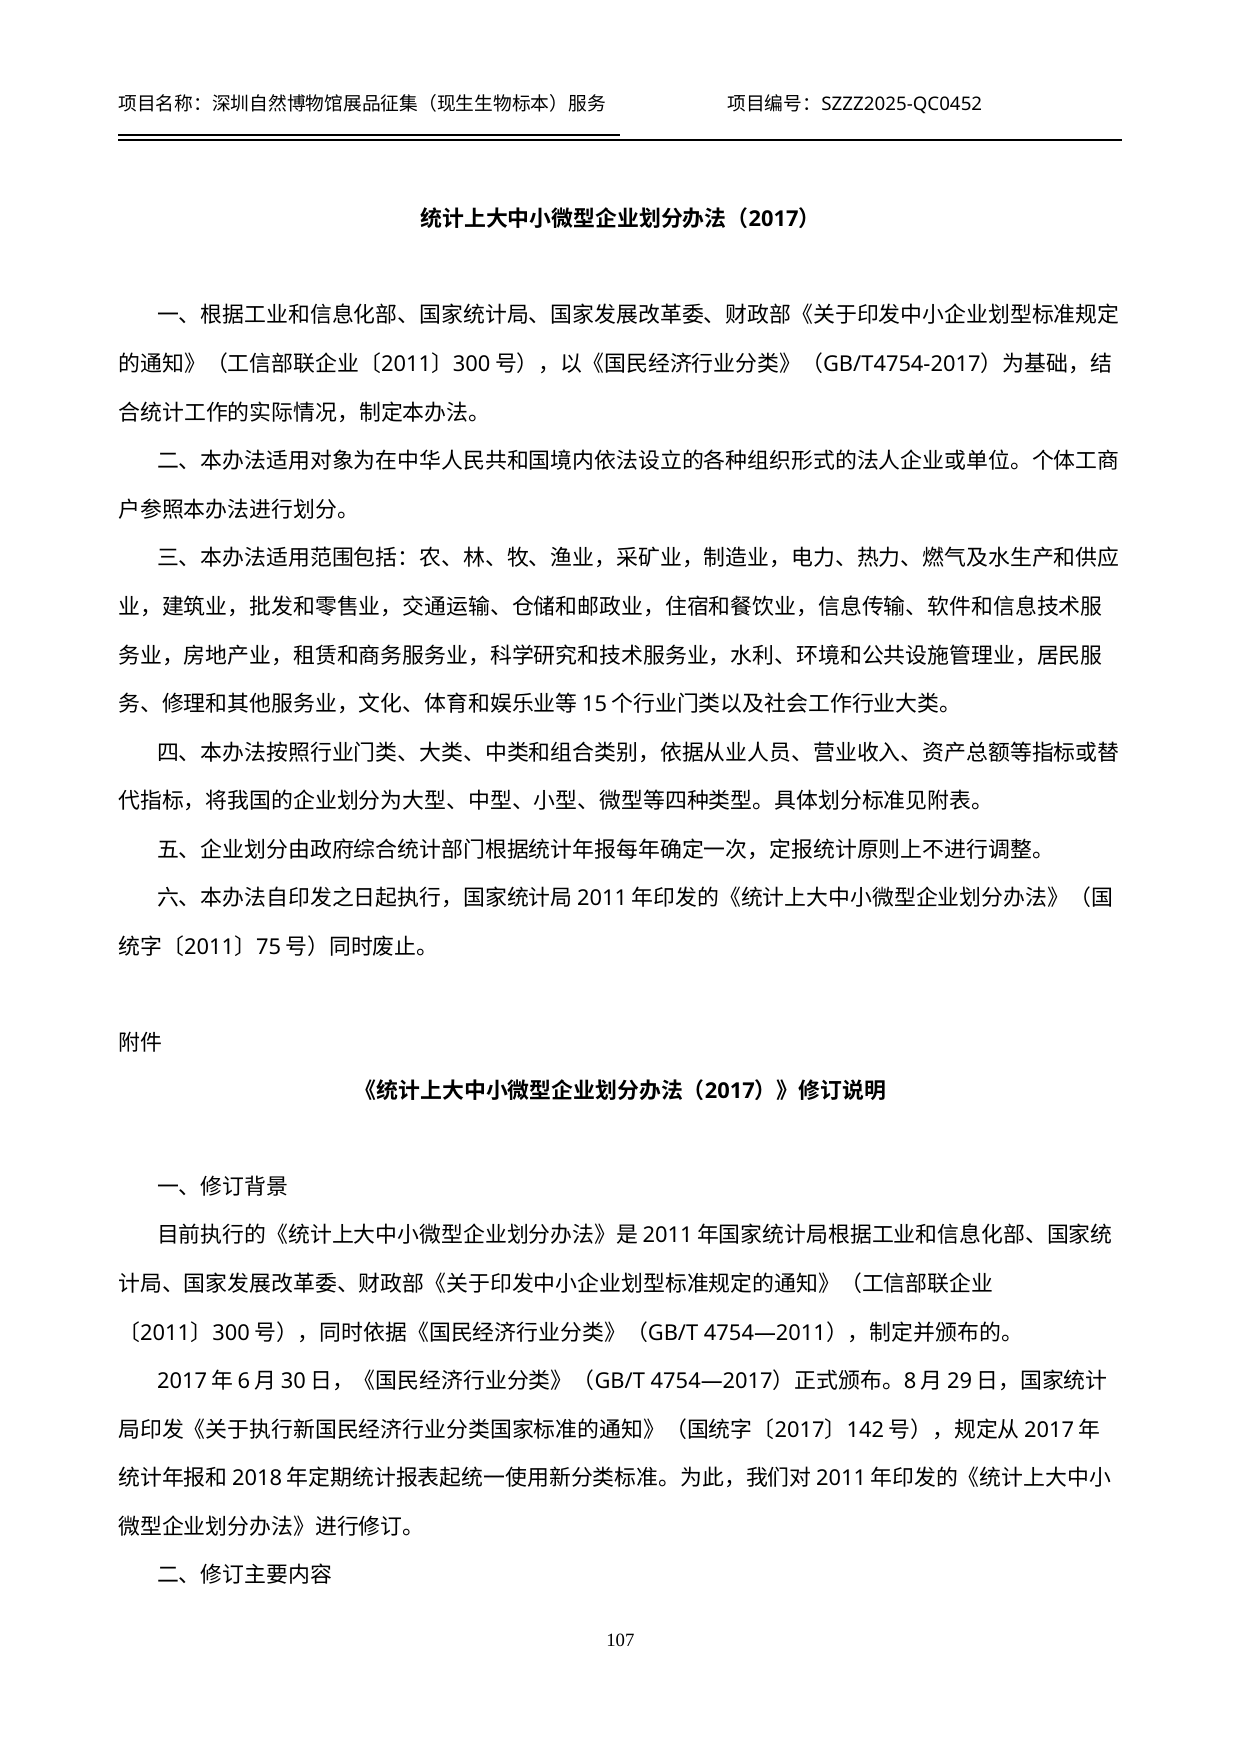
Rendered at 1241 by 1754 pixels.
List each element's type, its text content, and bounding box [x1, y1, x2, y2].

text 统计上大中小微型企业划分办法（2017） [118, 201, 1122, 234]
text 六、本办法自印发之日起执行，国家统计局2011年印发的《统计上大中小微型企业划分办法》（国统字〔2011〕75号）同时废止。 [118, 880, 1122, 961]
text 五、企业划分由政府综合统计部门根据统计年报每年确定一次，定报统计原则上不进行调整。 [118, 831, 1122, 864]
text 2017年6月30日，《国民经济行业分类》（GB/T 4754—2017）正式颁布。8月29日，国家统计局印发《关于执行新国民经济行业分类国家标准的通知》（国统字〔2017〕142号），规定从2017年统计年报和2018年定期统计报表起统一使用新分类标准。为此，我们对2011年印发的《统计上大中小微型企业划分办法》进行修订。 [118, 1362, 1122, 1541]
text 《统计上大中小微型企业划分办法（2017）》修订说明 [118, 1073, 1122, 1105]
text 一、修订背景 [118, 1168, 1122, 1201]
text 附件 [118, 1024, 1122, 1057]
text 二、修订主要内容 [118, 1557, 1122, 1589]
text 二、本办法适用对象为在中华人民共和国境内依法设立的各种组织形式的法人企业或单位。个体工商户参照本办法进行划分。 [118, 443, 1122, 524]
text 四、本办法按照行业门类、大类、中类和组合类别，依据从业人员、营业收入、资产总额等指标或替代指标，将我国的企业划分为大型、中型、小型、微型等四种类型。具体划分标准见附表。 [118, 734, 1122, 816]
text 三、本办法适用范围包括：农、林、牧、渔业，采矿业，制造业，电力、热力、燃气及水生产和供应业，建筑业，批发和零售业，交通运输、仓储和邮政业，住宿和餐饮业，信息传输、软件和信息技术服务业，房地产业，租赁和商务服务业，科学研究和技术服务业，水利、环境和公共设施管理业，居民服务、修理和其他服务业，文化、体育和娱乐业等15个行业门类以及社会工作行业大类。 [118, 540, 1122, 718]
text 目前执行的《统计上大中小微型企业划分办法》是2011年国家统计局根据工业和信息化部、国家统计局、国家发展改革委、财政部《关于印发中小企业划型标准规定的通知》（工信部联企业〔2011〕300号），同时依据《国民经济行业分类》（GB/T 4754—2011），制定并颁布的。 [118, 1217, 1122, 1347]
text 一、根据工业和信息化部、国家统计局、国家发展改革委、财政部《关于印发中小企业划型标准规定的通知》（工信部联企业〔2011〕300号），以《国民经济行业分类》（GB/T4754-2017）为基础，结合统计工作的实际情况，制定本办法。 [118, 297, 1122, 427]
